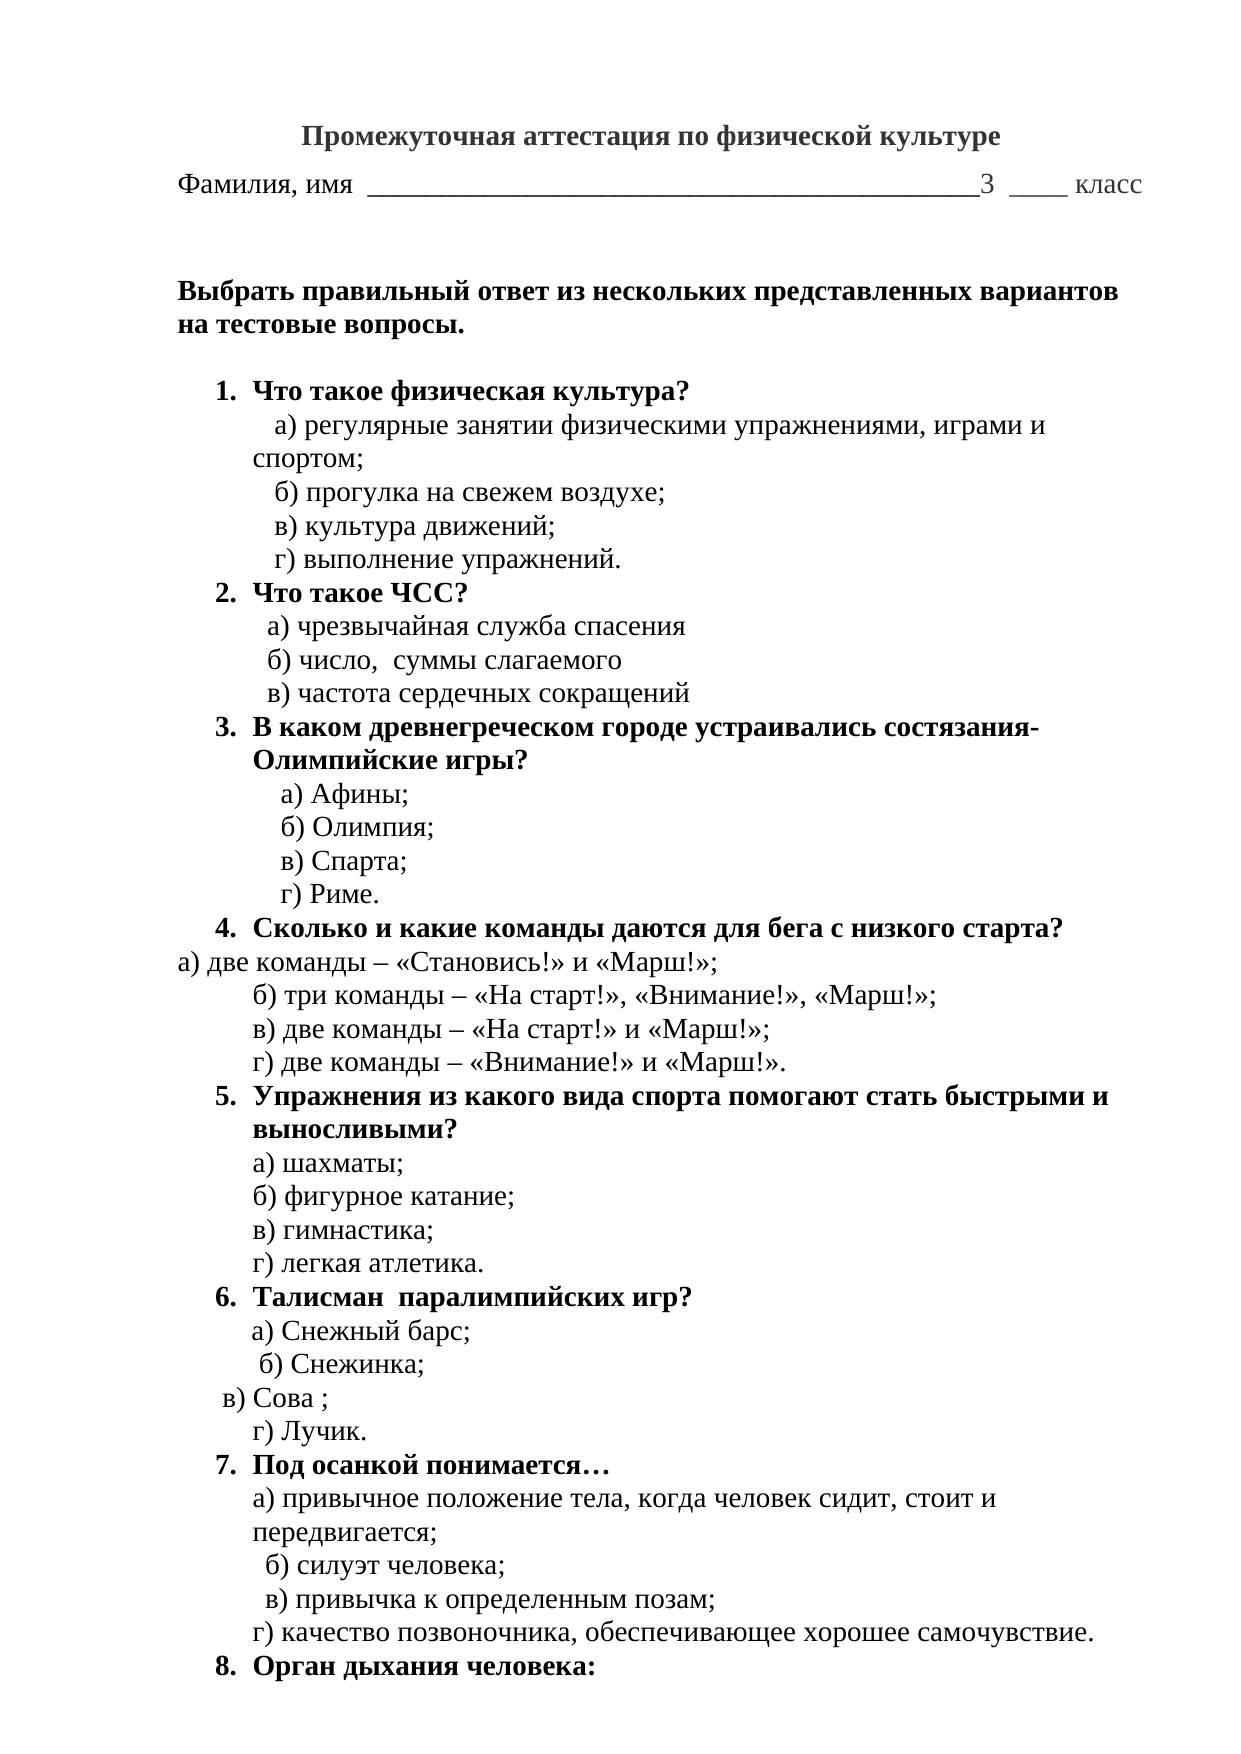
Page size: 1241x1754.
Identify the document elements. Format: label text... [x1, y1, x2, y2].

text в) привычка к определенным позам; [177, 1581, 1152, 1614]
text Фамилия, имя __________________________________________3 ____ класс [177, 166, 1152, 199]
text г) Риме. [215, 877, 1152, 910]
list б) прогулка на свежем воздухе; [252, 474, 1152, 508]
text а) Снежный барс; [215, 1313, 1152, 1346]
list г) выполнение упражнений. [252, 541, 1152, 575]
text а) Афины; [215, 776, 1152, 809]
list а) чрезвычайная служба спасения [252, 608, 1152, 642]
list В каком древнегреческом городе устраивались состязания- Олимпийские игры? [215, 709, 1152, 776]
list г) две команды – «Внимание!» и «Марш!». [252, 1044, 1152, 1078]
text а) две команды – «Становись!» и «Марш!»; [177, 944, 1152, 977]
list Что такое физическая культура? [215, 373, 1152, 407]
list а) шахматы; [252, 1145, 1152, 1178]
list б) фигурное катание; [252, 1178, 1152, 1212]
list Упражнения из какого вида спорта помогают стать быстрыми и выносливыми? [215, 1078, 1152, 1145]
text в) Сова ; [215, 1380, 1152, 1413]
list Орган дыхания человека: [215, 1648, 1152, 1682]
text б) Олимпия; [215, 809, 1152, 843]
text б) Снежинка; [215, 1346, 1152, 1380]
list в) две команды – «На старт!» и «Марш!»; [252, 1011, 1152, 1044]
list в) гимнастика; [252, 1212, 1152, 1246]
list г) качество позвоночника, обеспечивающее хорошее самочувствие. [252, 1614, 1152, 1648]
list Что такое ЧСС? [215, 575, 1152, 608]
list г) Лучик. [252, 1413, 1152, 1447]
list Сколько и какие команды даются для бега с низкого старта? [215, 910, 1152, 944]
list а) регулярные занятии физическими упражнениями, играми и спортом; [252, 407, 1152, 474]
list Под осанкой понимается… [215, 1447, 1152, 1480]
list в) частота сердечных сокращений [252, 675, 1152, 709]
text Выбрать правильный ответ из нескольких представленных вариантов на тестовые вопросы. [177, 273, 1152, 340]
text Промежуточная аттестация по физической культуре [177, 118, 1152, 152]
list б) три команды – «На старт!», «Внимание!», «Марш!»; [252, 977, 1152, 1011]
list в) культура движений; [252, 508, 1152, 541]
list а) привычное положение тела, когда человек сидит, стоит и передвигается; [252, 1480, 1152, 1547]
text в) Спарта; [215, 843, 1152, 877]
text б) силуэт человека; [177, 1547, 1152, 1581]
list г) легкая атлетика. [252, 1246, 1152, 1279]
list б) число, суммы слагаемого [252, 642, 1152, 675]
list Талисман паралимпийских игр? [215, 1279, 1152, 1313]
